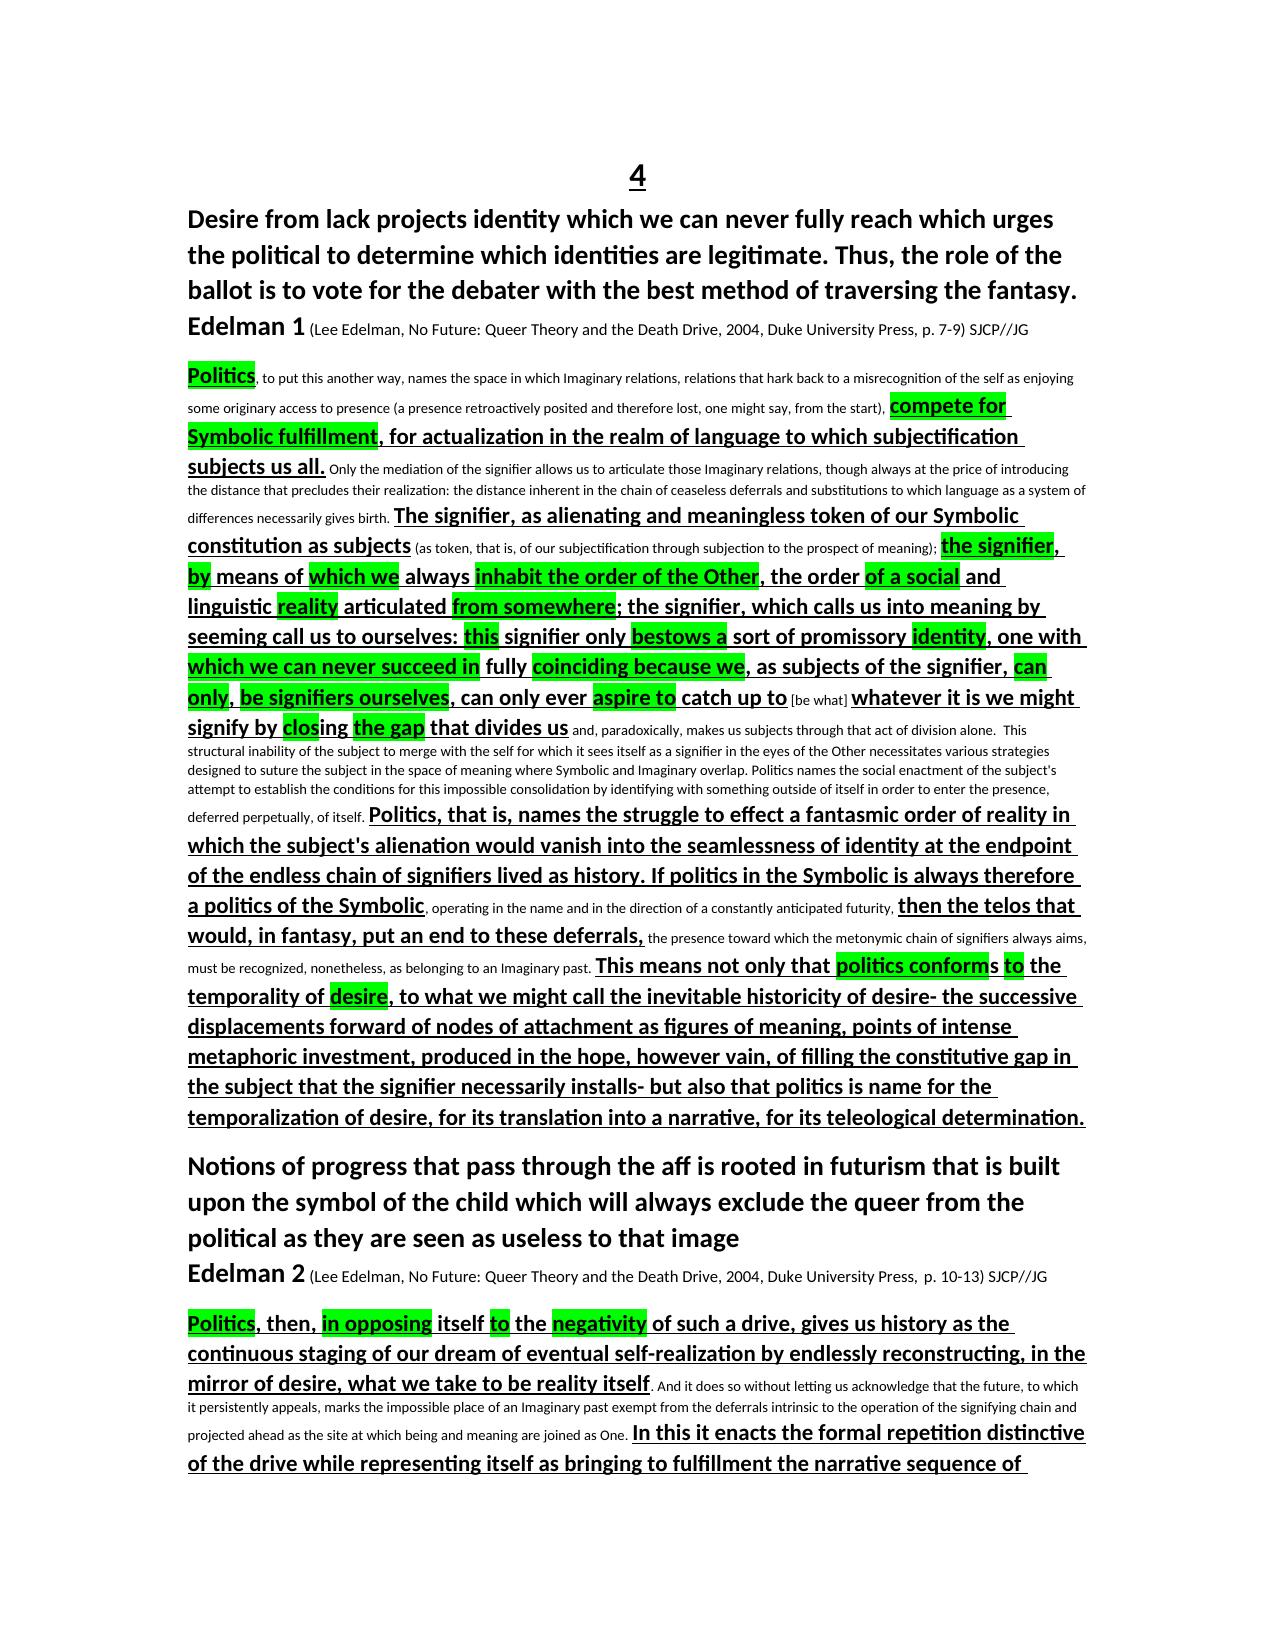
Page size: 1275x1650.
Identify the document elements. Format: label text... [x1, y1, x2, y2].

subtitle Desire from lack projects identity which we can never fully reach which urges the political to determine which identities are legitimate. Thus, the role of the ballot is to vote for the debater with the best method of traversing the fantasy. [187, 202, 1087, 307]
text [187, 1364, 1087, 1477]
text Edelman 2 (Lee Edelman, No Future: Queer Theory and the Death Drive, 2004, Duke University Press, p. 10-13) SJCP//JG [187, 1256, 1087, 1289]
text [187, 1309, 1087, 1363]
subtitle Notions of progress that pass through the aff is rooted in futurism that is built upon the symbol of the child which will always exclude the queer from the political as they are seen as useless to that image [187, 1149, 1087, 1254]
text Politics, to put this another way, names the space in which Imaginary relations, relations that hark back to a misrecognition of the self as enjoying some originary access to presence (a presence retroactively posited and therefore lost, one might say, from the start), compete for Symbolic fulfillment, for actualization in the realm of language to which subjectification subjects us all. Only the mediation of the signifier allows us to articulate those Imaginary relations, though always at the price of introducing the distance that precludes their realization: the distance inherent in the chain of ceaseless deferrals and substitutions to which language as a system of differences necessarily gives birth. The signifier, as alienating and meaningless token of our Symbolic constitution as subjects (as token, that is, of our subjectification through subjection to the prospect of meaning); the signifier, by means of which we always inhabit the order of the Other, the order of a social and linguistic reality articulated from somewhere; the signifier, which calls us into meaning by seeming call us to ourselves: this signifier only bestows a sort of promissory identity, one with which we can never succeed in fully coinciding because we, as subjects of the signifier, can only, be signifiers ourselves, can only ever aspire to catch up to [be what] whatever it is we might signify by closing the gap that divides us and, paradoxically, makes us subjects through that act of division alone. This structural inability of the subject to merge with the self for which it sees itself as a signifier in the eyes of the Other necessitates various strategies designed to suture the subject in the space of meaning where Symbolic and Imaginary overlap. Politics names the social enactment of the subject's attempt to establish the conditions for this impossible consolidation by identifying with something outside of itself in order to enter the presence, deferred perpetually, of itself. Politics, that is, names the struggle to effect a fantasmic order of reality in which the subject's alienation would vanish into the seamlessness of identity at the endpoint of the endless chain of signifiers lived as history. If politics in the Symbolic is always therefore a politics of the Symbolic, operating in the name and in the direction of a constantly anticipated futurity, then the telos that would, in fantasy, put an end to these deferrals, the presence toward which the metonymic chain of signifiers always aims, must be recognized, nonetheless, as belonging to an Imaginary past. This means not only that politics conforms to the temporality of desire, to what we might call the inevitable historicity of desire- the successive displacements forward of nodes of attachment as figures of meaning, points of intense metaphoric investment, produced in the hope, however vain, of filling the constitutive gap in the subject that the signifier necessarily installs- but also that politics is name for the temporalization of desire, for its translation into a narrative, for its teleological determination. [187, 647, 1087, 1131]
text Edelman 1 (Lee Edelman, No Future: Queer Theory and the Death Drive, 2004, Duke University Press, p. 7-9) SJCP//JG [187, 309, 1087, 342]
text Politics, to put this another way, names the space in which Imaginary relations, relations that hark back to a misrecognition of the self as enjoying some originary access to presence (a presence retroactively posited and therefore lost, one might say, from the start), compete for Symbolic fulfillment, for actualization in the realm of language to which subjectification subjects us all. Only the mediation of the signifier allows us to articulate those Imaginary relations, though always at the price of introducing the distance that precludes their realization: the distance inherent in the chain of ceaseless deferrals and substitutions to which language as a system of differences necessarily gives birth. The signifier, as alienating and meaningless token of our Symbolic constitution as subjects (as token, that is, of our subjectification through subjection to the prospect of meaning); the signifier, by means of which we always inhabit the order of the Other, the order of a social and linguistic reality articulated from somewhere; the signifier, which calls us into meaning by seeming call us to ourselves: this signifier only bestows a sort of promissory identity, one with which we can never succeed in fully coinciding because we, as subjects of the signifier, can only, be signifiers ourselves, can only ever aspire to catch up to [be what] whatever it is we might signify by closing the gap that divides us and, paradoxically, makes us subjects through that act of division alone. This structural inability of the subject to merge with the self for which it sees itself as a signifier in the eyes of the Other necessitates various strategies designed to suture the subject in the space of meaning where Symbolic and Imaginary overlap. Politics names the social enactment of the subject's attempt to establish the conditions for this impossible consolidation by identifying with something outside of itself in order to enter the presence, deferred perpetually, of itself. Politics, that is, names the struggle to effect a fantasmic order of reality in which the subject's alienation would vanish into the seamlessness of identity at the endpoint of the endless chain of signifiers lived as history. If politics in the Symbolic is always therefore a politics of the Symbolic, operating in the name and in the direction of a constantly anticipated futurity, then the telos that would, in fantasy, put an end to these deferrals, the presence toward which the metonymic chain of signifiers always aims, must be recognized, nonetheless, as belonging to an Imaginary past. This means not only that politics conforms to the temporality of desire, to what we might call the inevitable historicity of desire- the successive displacements forward of nodes of attachment as figures of meaning, points of intense metaphoric investment, produced in the hope, however vain, of filling the constitutive gap in the subject that the signifier necessarily installs- but also that politics is name for the temporalization of desire, for its translation into a narrative, for its teleological determination. [187, 361, 1087, 646]
subtitle 4 [187, 154, 1087, 195]
